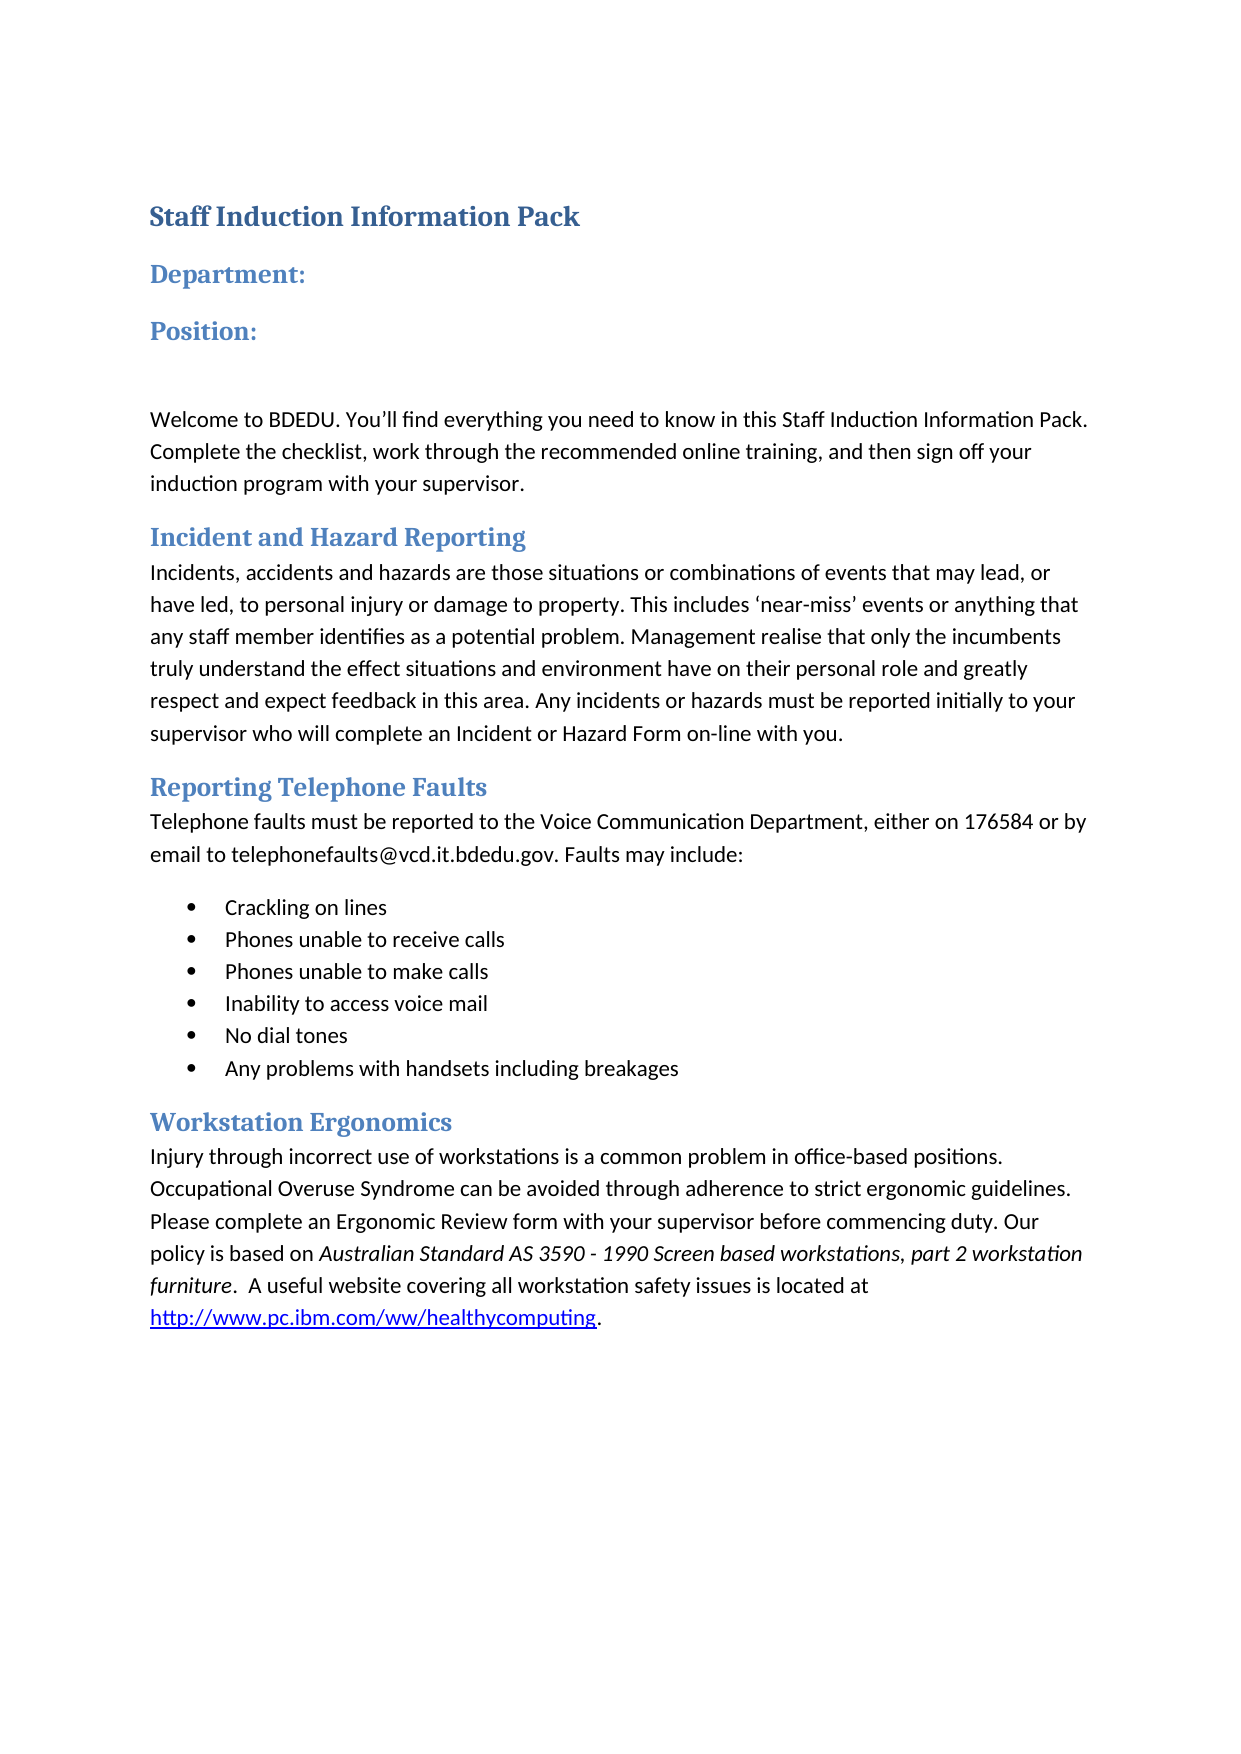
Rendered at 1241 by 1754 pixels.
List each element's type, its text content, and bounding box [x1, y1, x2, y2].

list Phones unable to make calls [187, 957, 1090, 985]
subtitle Position: [150, 316, 1090, 347]
text Incidents, accidents and hazards are those situations or combinations of events that may lead, or have led, to personal injury or damage to property. This includes ‘near-miss’ events or anything that any staff member identifies as a potential problem. Management realise that only the incumbents truly understand the effect situations and environment have on their personal role and greatly respect and expect feedback in this area. Any incidents or hazards must be reported initially to your supervisor who will complete an Incident or Hazard Form on-line with you. [150, 558, 1090, 747]
subtitle Department: [150, 259, 1090, 291]
text Telephone faults must be reported to the Voice Communication Department, either on 176584 or by email to telephonefaults@vcd.it.bdedu.gov. Faults may include: [150, 807, 1090, 868]
list Inability to access voice mail [187, 989, 1090, 1017]
subtitle Reporting Telephone Faults [150, 772, 1090, 803]
list No dial tones [187, 1021, 1090, 1049]
text Injury through incorrect use of workstations is a common problem in office-based positions. Occupational Overuse Syndrome can be avoided through adherence to strict ergonomic guidelines. Please complete an Ergonomic Review form with your supervisor before commencing duty. Our policy is based on Australian Standard AS 3590 - 1990 Screen based workstations, part 2 workstation furniture. A useful website covering all workstation safety issues is located at http://www.pc.ibm.com/ww/healthycomputing. [150, 1142, 1090, 1331]
subtitle Incident and Hazard Reporting [150, 522, 1090, 553]
text Welcome to BDEDU. You’ll find everything you need to know in this Staff Induction Information Pack. Complete the checklist, work through the recommended online training, and then sign off your induction program with your supervisor. [150, 405, 1090, 497]
subtitle Staff Induction Information Pack [150, 200, 1090, 233]
subtitle Workstation Ergonomics [150, 1107, 1090, 1138]
list Any problems with handsets including breakages [187, 1054, 1090, 1082]
list Crackling on lines [187, 893, 1090, 921]
list Phones unable to receive calls [187, 925, 1090, 953]
